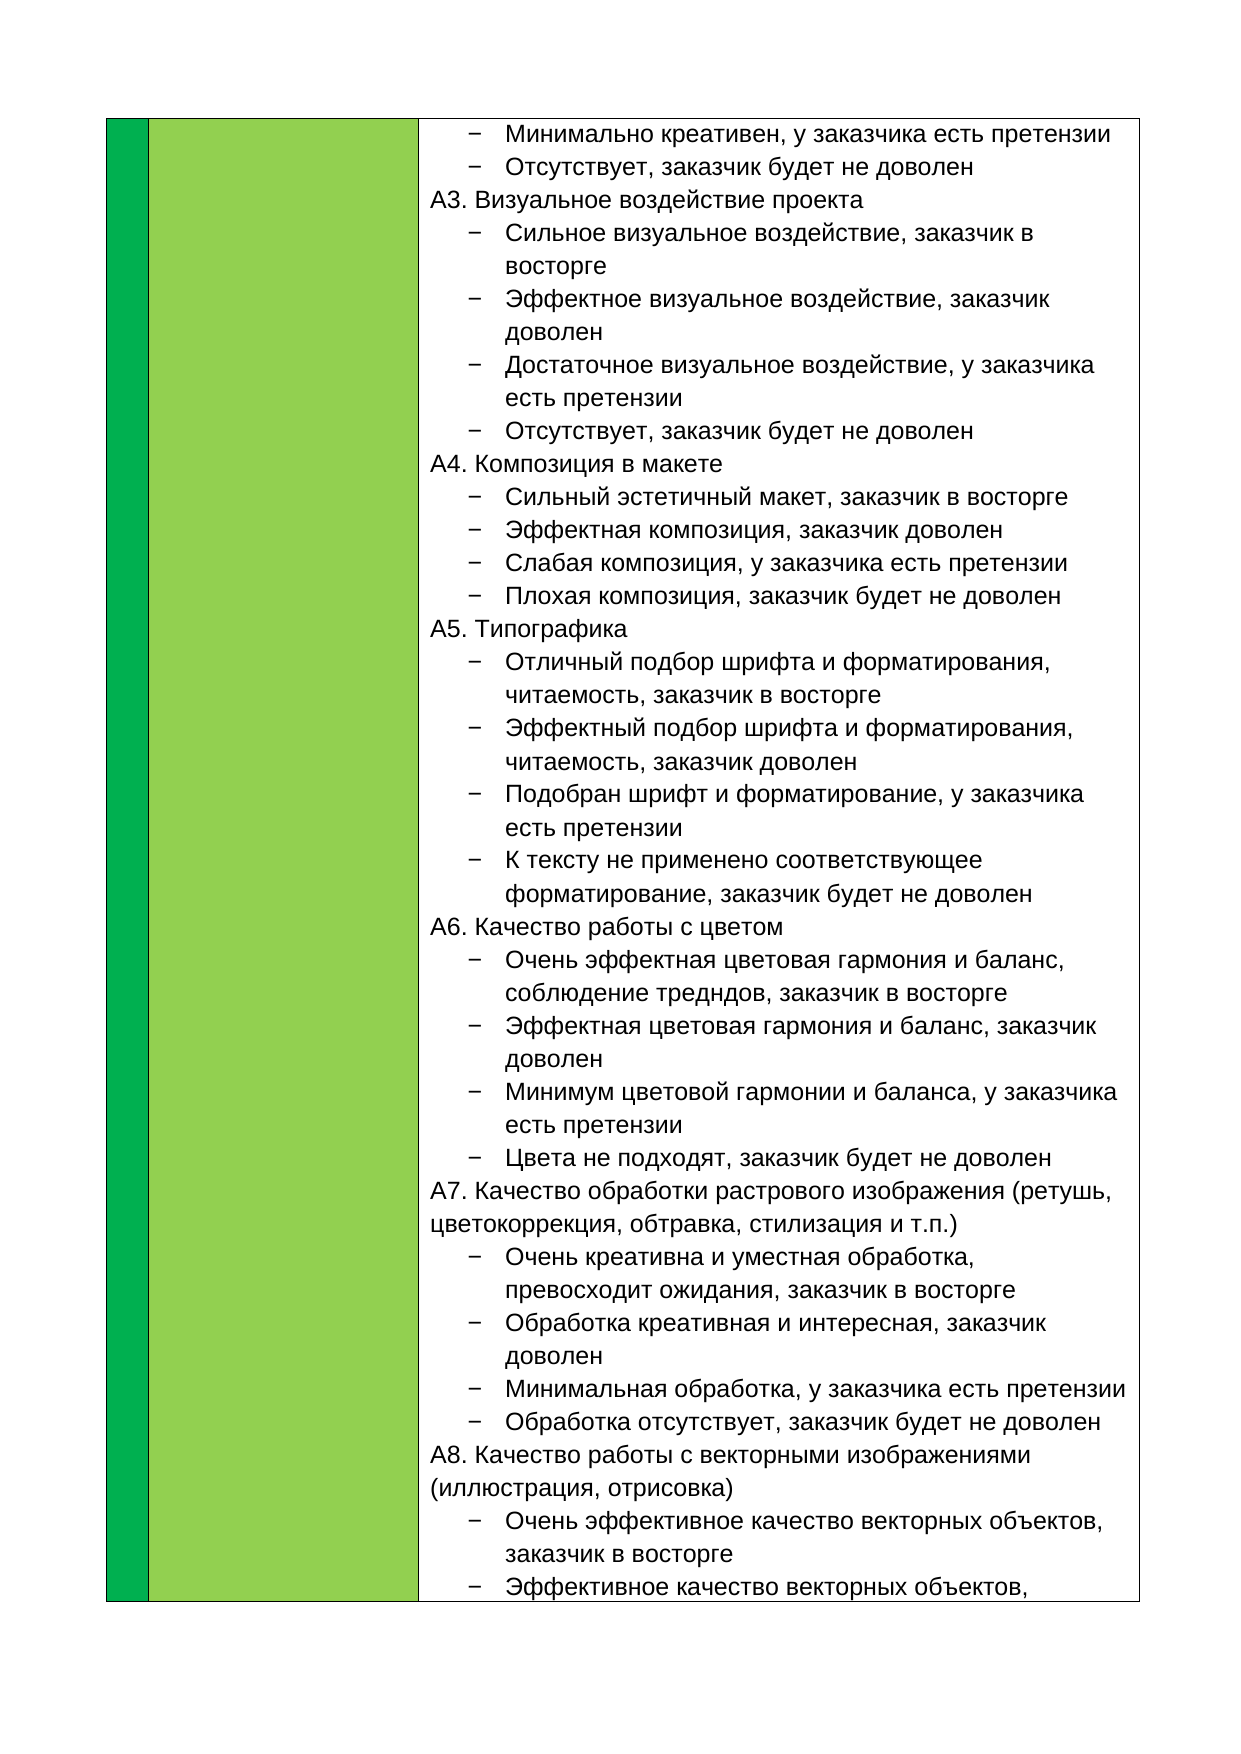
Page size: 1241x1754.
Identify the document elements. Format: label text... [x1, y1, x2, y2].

table_cell А [107, 119, 148, 1601]
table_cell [149, 119, 418, 1601]
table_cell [419, 119, 1139, 1601]
